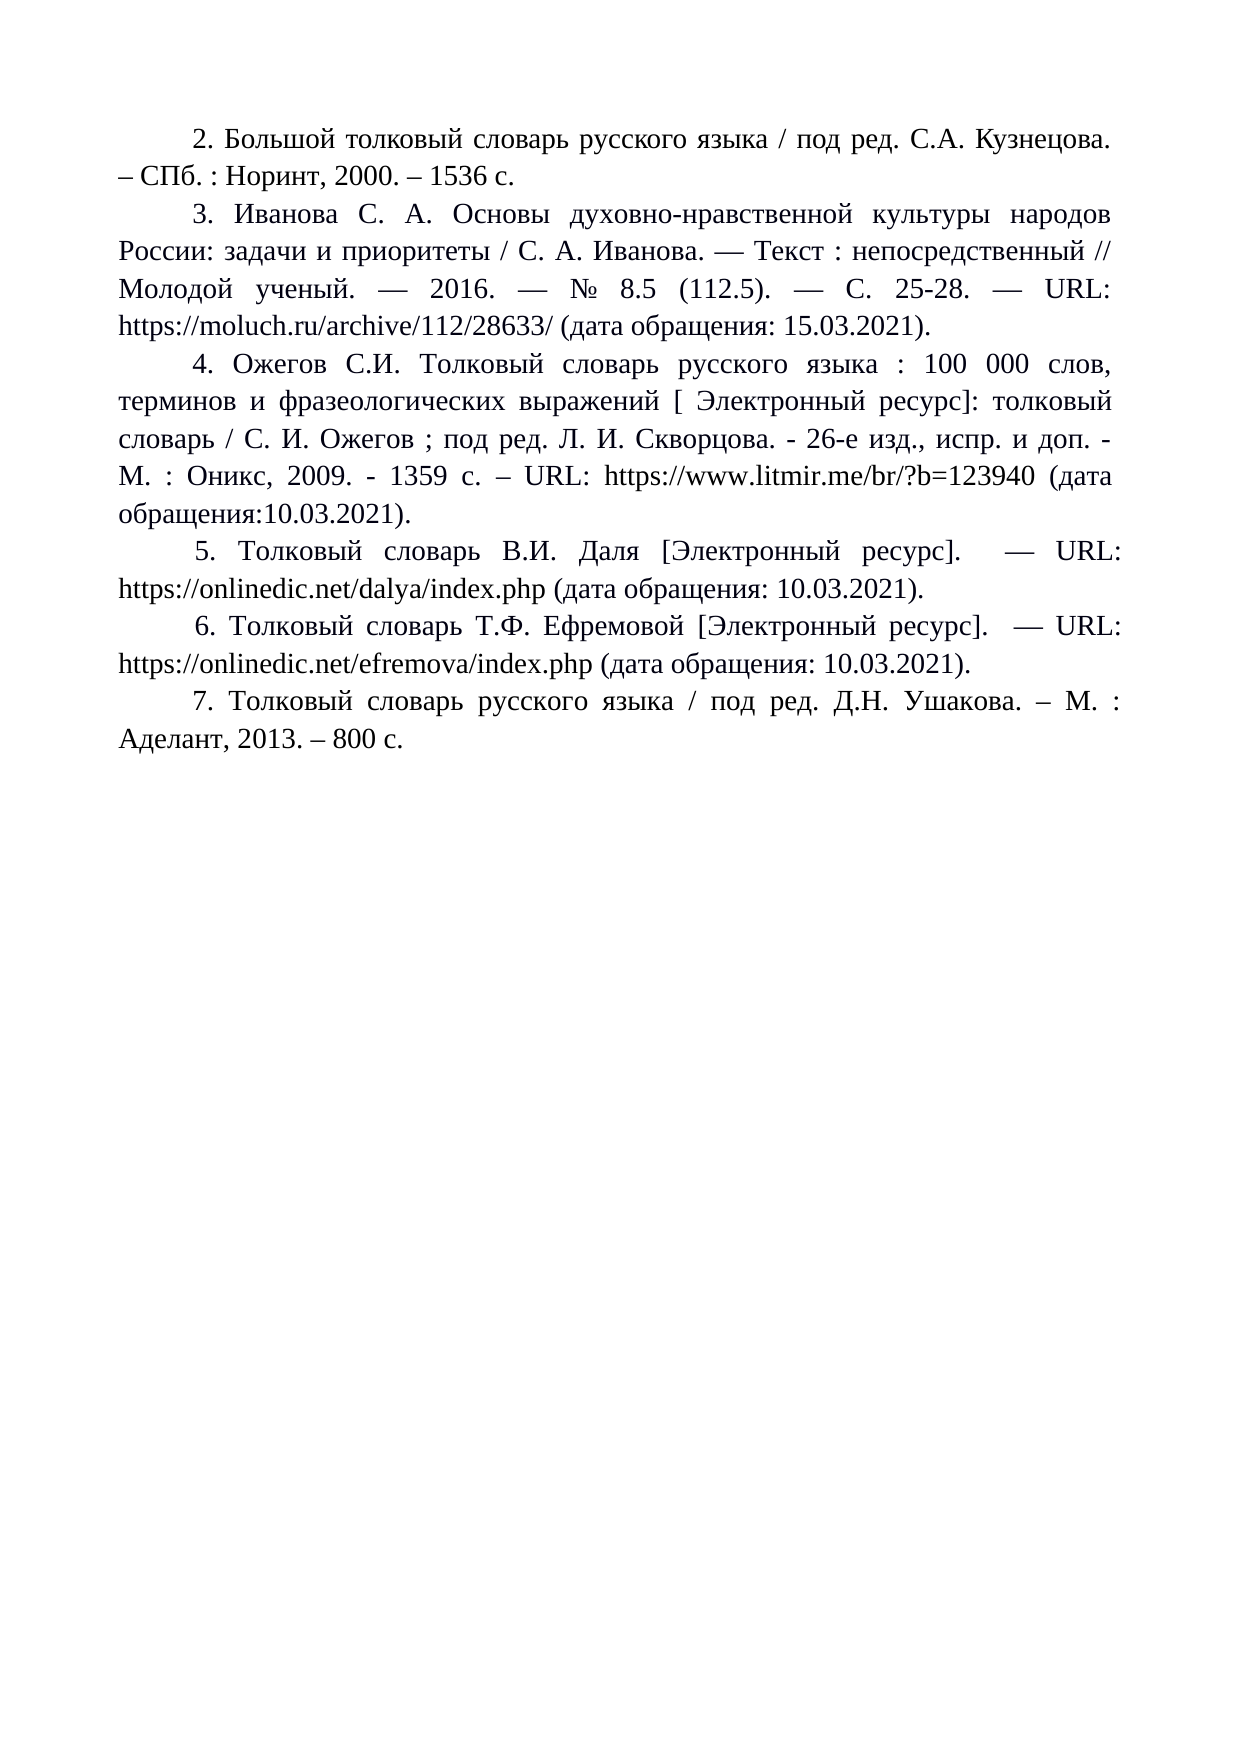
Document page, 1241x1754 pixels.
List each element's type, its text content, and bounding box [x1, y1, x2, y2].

text 6. Толковый словарь Т.Ф. Ефремовой [Электронный ресурс]. — URL: https://onlinedic.net/efremova/index.php (дата обращения: 10.03.2021). [118, 606, 1122, 681]
text 5. Толковый словарь В.И. Даля [Электронный ресурс]. — URL: https://onlinedic.net/dalya/index.php (дата обращения: 10.03.2021). [118, 531, 1122, 606]
text 4. Ожегов С.И. Толковый словарь русского языка : 100 000 слов, терминов и фразеологических выражений [ Электронный ресурс]: толковый словарь / С. И. Ожегов ; под ред. Л. И. Скворцова. - 26-е изд., испр. и доп. - М. : Оникс, 2009. - 1359 c. – URL: https://www.litmir.me/br/?b=123940 (дата обращения:10.03.2021). [118, 343, 1112, 531]
text 3. Иванова С. А. Основы духовно-нравственной культуры народов России: задачи и приоритеты / С. А. Иванова. — Текст : непосредственный // Молодой ученый. — 2016. — № 8.5 (112.5). — С. 25-28. — URL: https://moluch.ru/archive/112/28633/ (дата обращения: 15.03.2021). [118, 193, 1112, 343]
list 7. Толковый словарь русского языка / под ред. Д.Н. Ушакова. – М. : Аделант, 2013. – 800 с. [118, 681, 1122, 756]
text 2. Большой толковый словарь русского языка / под ред. С.А. Кузнецова. – СПб. : Норинт, 2000. – 1536 с. [118, 118, 1112, 193]
